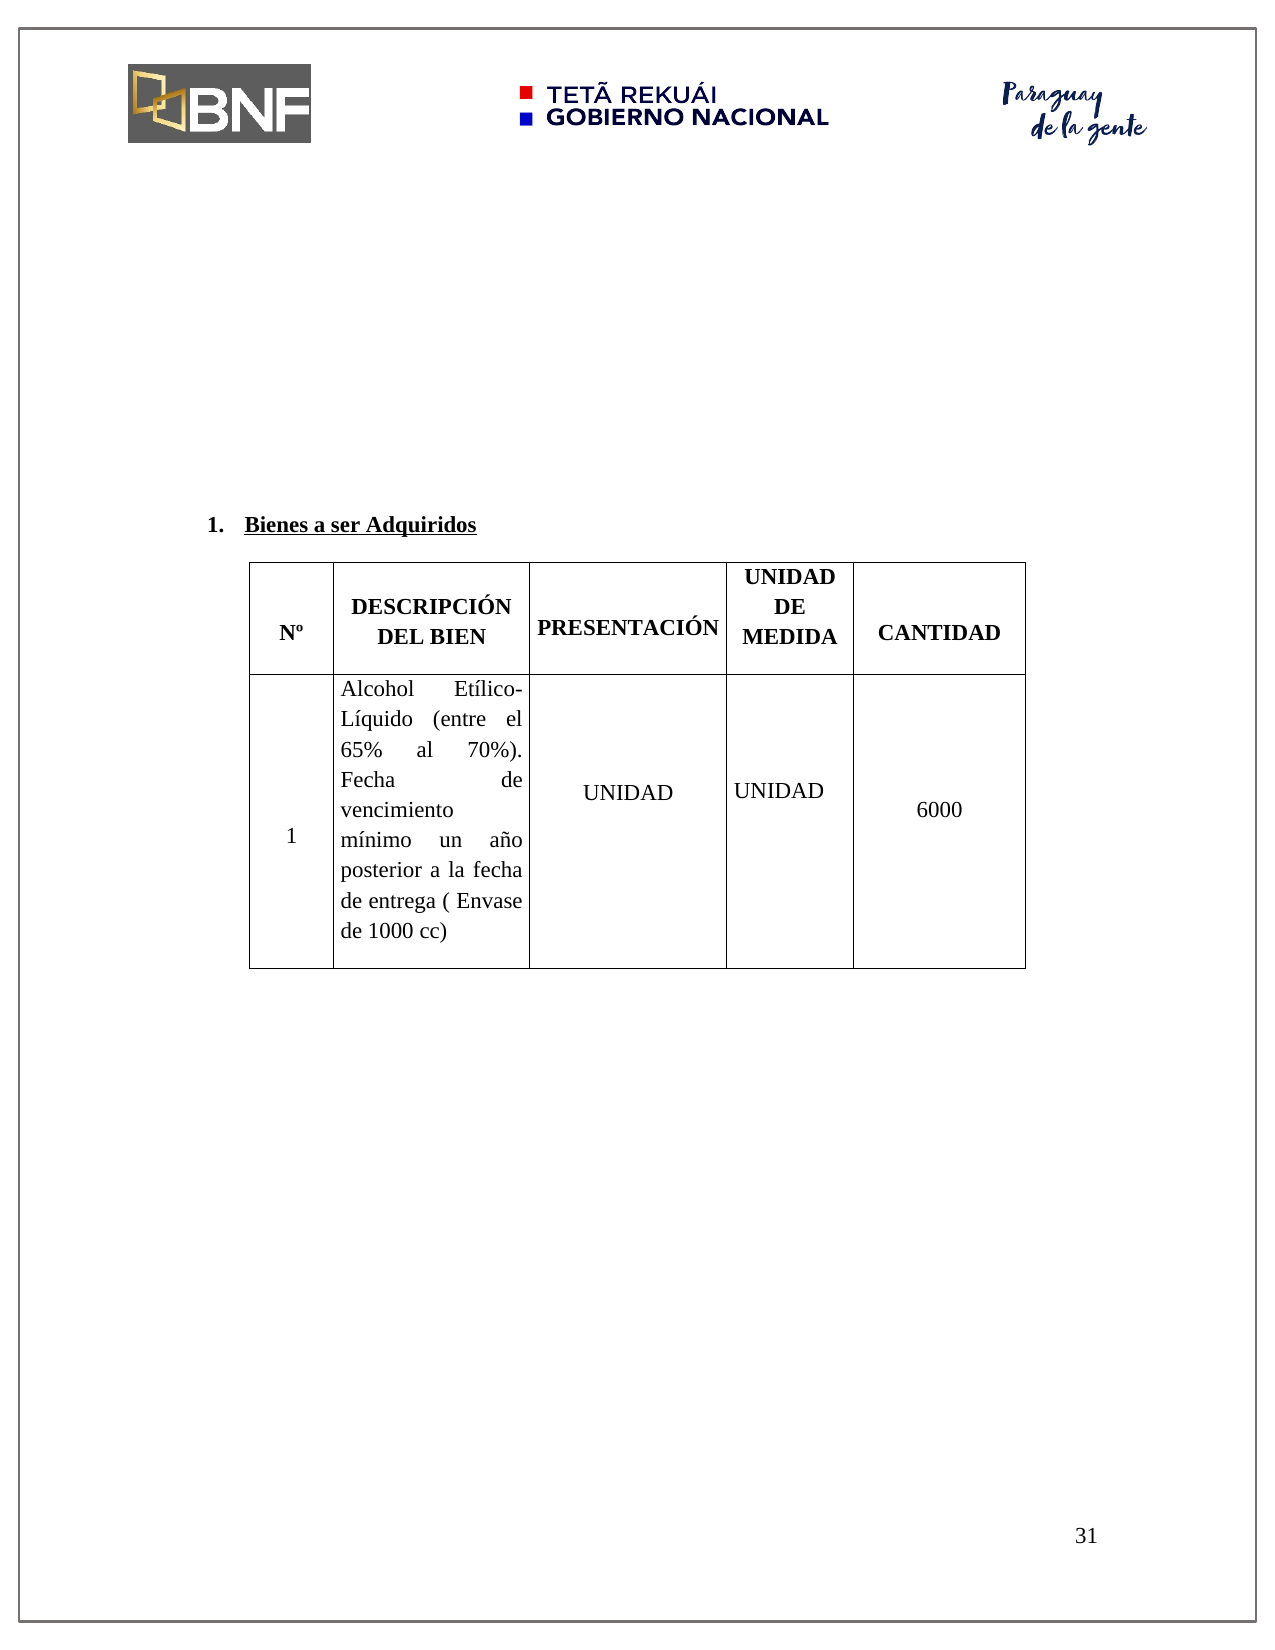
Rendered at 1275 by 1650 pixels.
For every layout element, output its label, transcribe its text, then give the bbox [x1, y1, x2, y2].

picture [126, 64, 311, 142]
picture [975, 75, 1159, 152]
table_header CANTIDAD [854, 563, 1025, 674]
table_header DESCRIPCIÓN DEL BIEN [334, 563, 529, 674]
picture [502, 62, 841, 152]
table_cell 1 [250, 675, 333, 968]
table_cell Alcohol Etílico- Líquido (entre el 65% al 70%). Fecha de vencimiento mínimo un año posterior a la fecha de entrega ( Envase de 1000 cc) [334, 675, 529, 968]
table_cell 6000 [854, 675, 1025, 968]
table_cell UNIDAD [530, 675, 726, 968]
list Bienes a ser Adquiridos [207, 511, 1122, 537]
table_cell UNIDAD [727, 675, 853, 968]
table_header PRESENTACIÓN [530, 563, 726, 674]
table_header UNIDAD DE MEDIDA [727, 563, 853, 674]
table_header Nº [250, 563, 333, 674]
